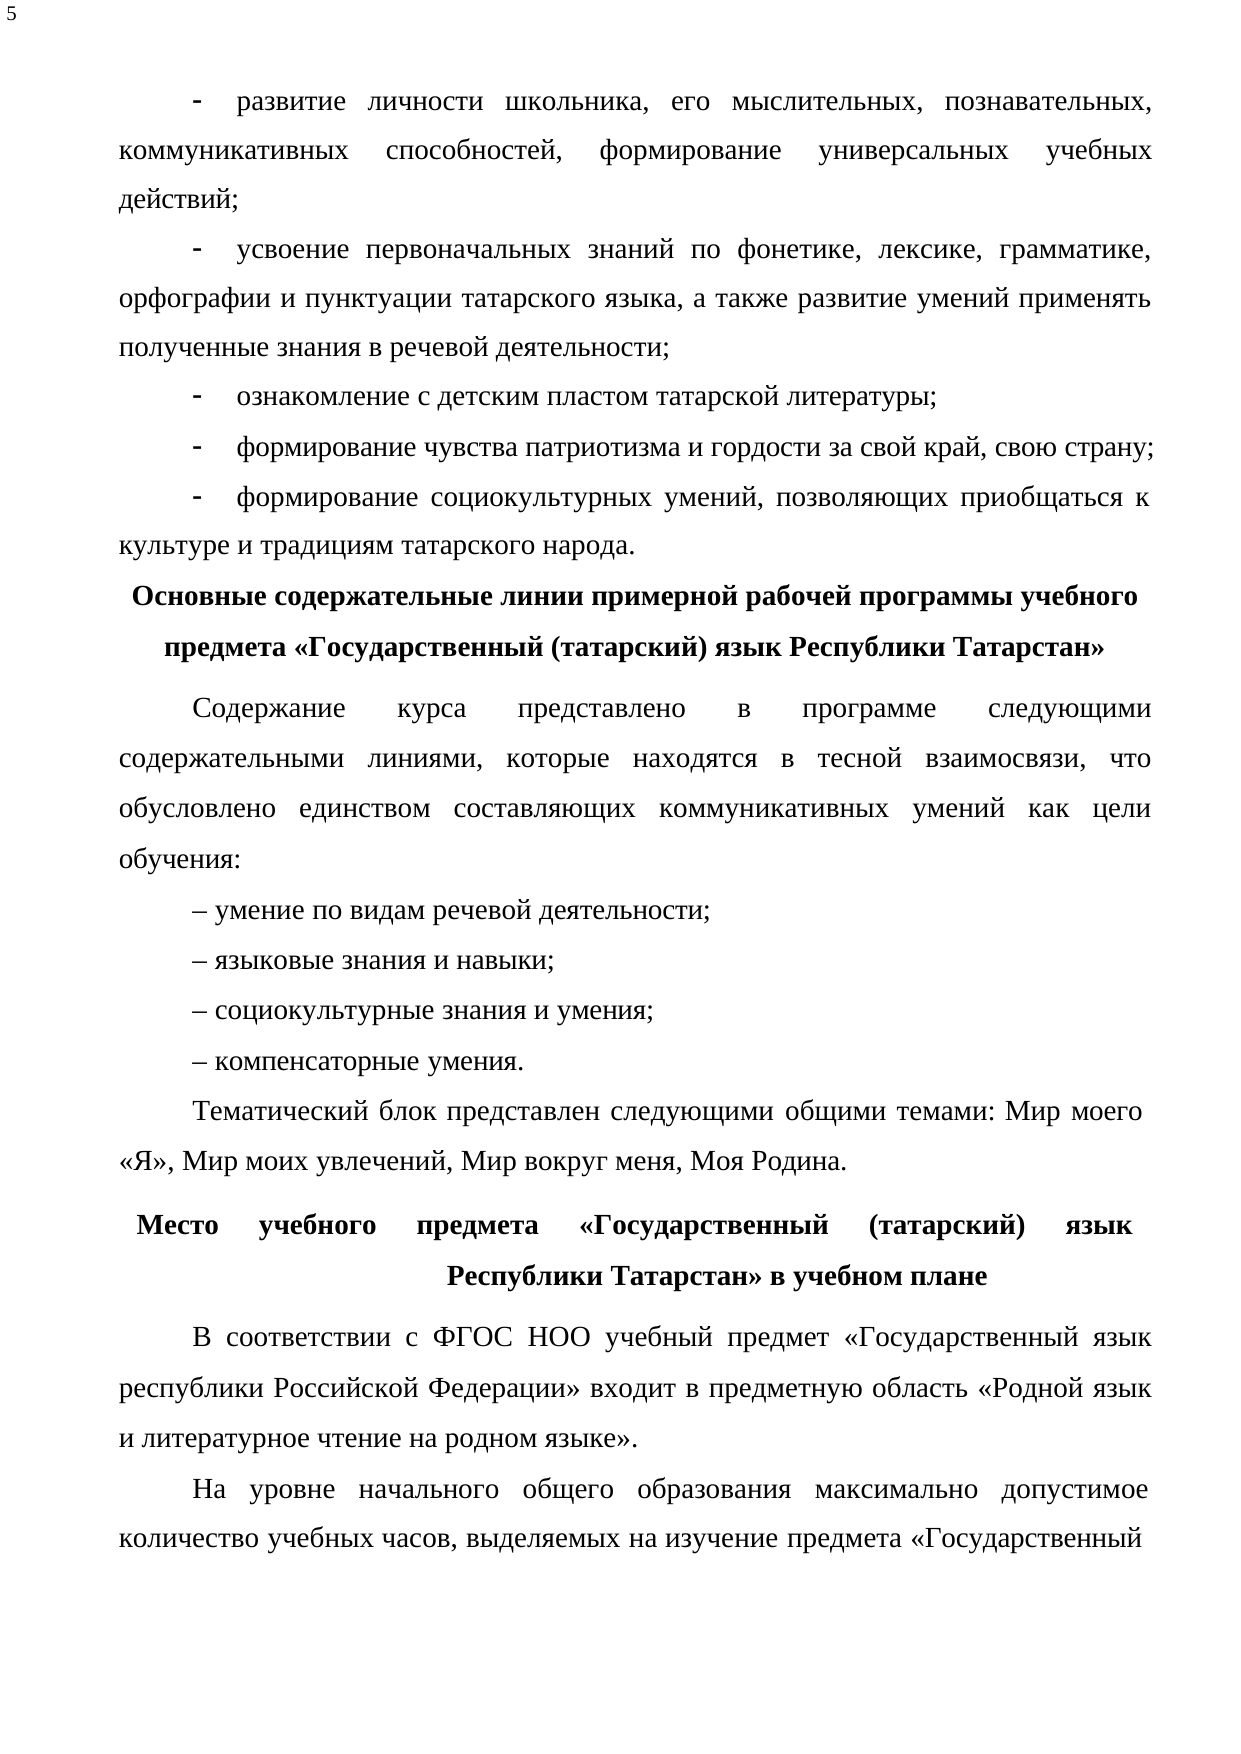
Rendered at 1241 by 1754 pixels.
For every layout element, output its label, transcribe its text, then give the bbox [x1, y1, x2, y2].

text На уровне начального общего образования максимально допустимое количество учебных часов, выделяемых на изучение предмета «Государственный [118, 1471, 1149, 1554]
list ознакомление с детским пластом татарской литературы; [192, 378, 1186, 412]
list социокультурные знания и умения; [192, 992, 1186, 1026]
list формирование чувства патриотизма и гордости за свой край, свою страну; [192, 429, 1186, 463]
list усвоение первоначальных знаний по фонетике, лексике, грамматике, орфографии и пунктуации татарского языка, а также развитие умений применять полученные знания в речевой деятельности; [118, 231, 1152, 362]
list формирование социокультурных умений, позволяющих приобщаться к культуре и традициям татарского народа. [118, 479, 1150, 560]
text В соответствии с ФГОС НОО учебный предмет «Государственный язык республики Российской Федерации» входит в предметную область «Родной язык и литературное чтение на родном языке». [118, 1319, 1152, 1454]
list умение по видам речевой деятельности; [192, 892, 1186, 926]
text Тематический блок представлен следующими общими темами: Мир моего [192, 1093, 1186, 1127]
text «Я», Мир моих увлечений, Мир вокруг меня, Моя Родина. [118, 1143, 1186, 1177]
subtitle Основные содержательные линии примерной рабочей программы учебного предмета «Государственный (татарский) язык Республики Татарстан» [131, 578, 1138, 663]
text Содержание курса представлено в программе следующими содержательными линиями, которые находятся в тесной взаимосвязи, что обусловлено единством составляющих коммуникативных умений как цели обучения: [118, 690, 1152, 874]
list развитие личности школьника, его мыслительных, познавательных, коммуникативных способностей, формирование универсальных учебных действий; [118, 83, 1153, 214]
list компенсаторные умения. [192, 1043, 1186, 1077]
subtitle Место учебного предмета «Государственный (татарский) язык Республики Татарстан» в учебном плане [136, 1207, 1133, 1291]
list языковые знания и навыки; [192, 942, 1186, 976]
